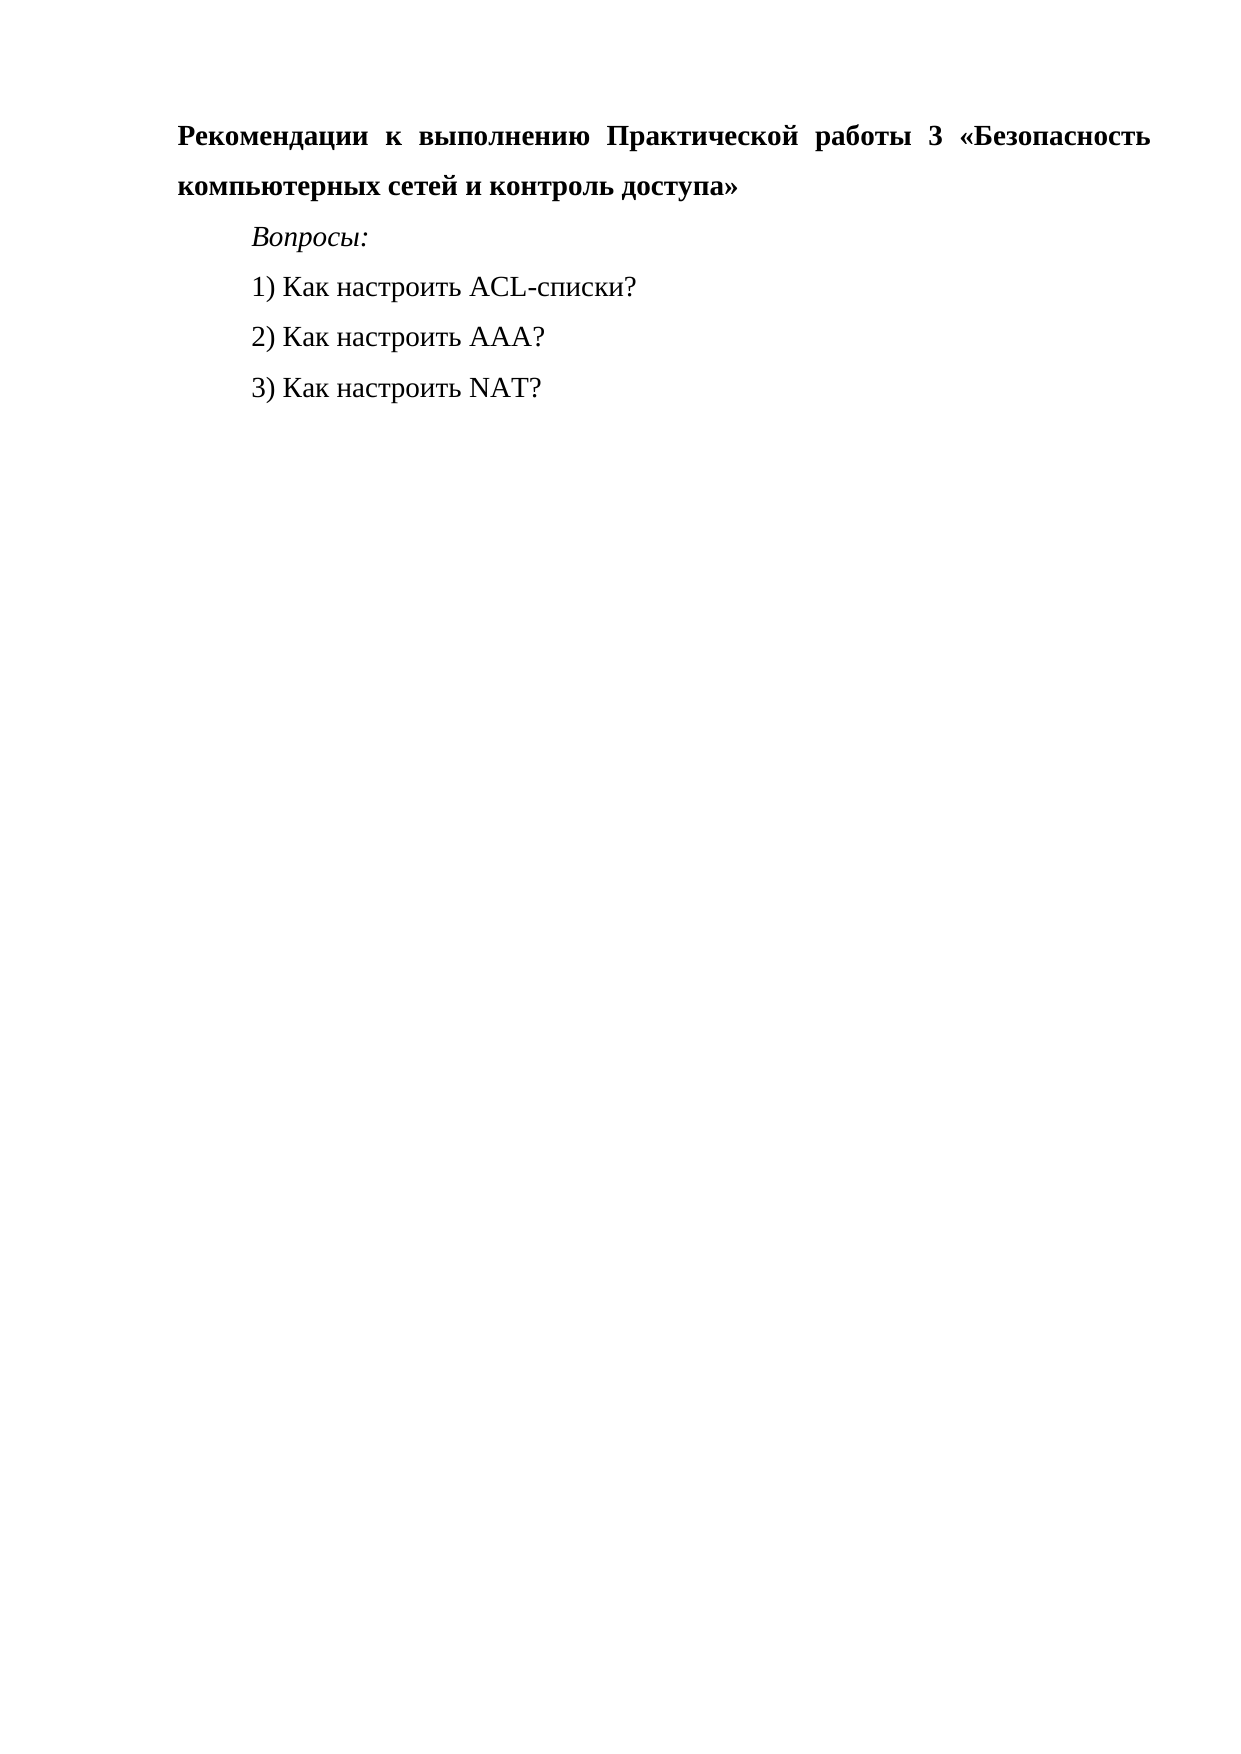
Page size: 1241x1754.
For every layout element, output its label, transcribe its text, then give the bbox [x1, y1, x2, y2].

text 3) Как настроить NAT? [177, 370, 1152, 403]
text 2) Как настроить AAA? [177, 319, 1152, 353]
text Вопросы: [177, 219, 1152, 252]
text 1) Как настроить ACL-списки? [177, 269, 1152, 303]
text Рекомендации к выполнению Практической работы 3 «Безопасность компьютерных сетей и контроль доступа» [177, 118, 1152, 202]
